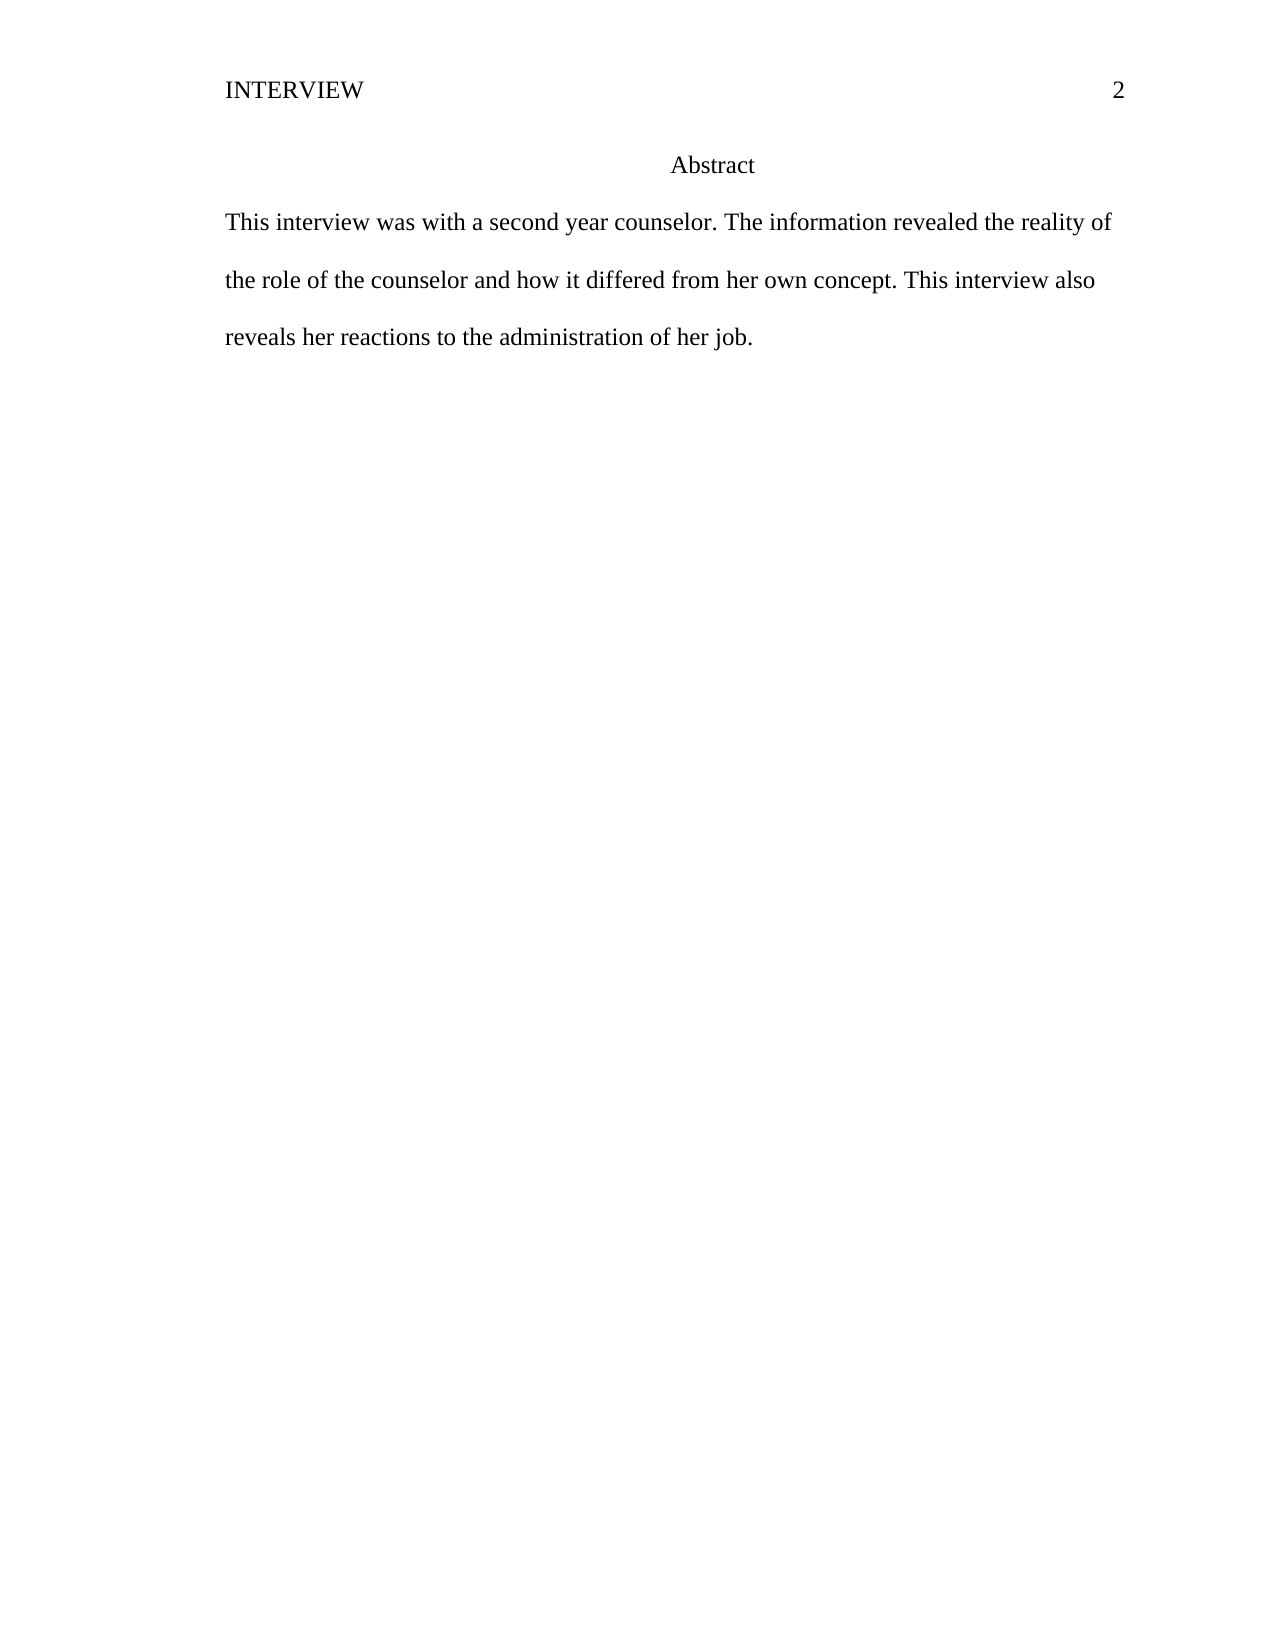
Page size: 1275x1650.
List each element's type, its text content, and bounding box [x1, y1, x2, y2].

text This interview was with a second year counselor. The information revealed the reality of the role of the counselor and how it differed from her own concept. This interview also reveals her reactions to the administration of her job. [225, 207, 1125, 351]
subtitle Abstract [225, 150, 1125, 179]
